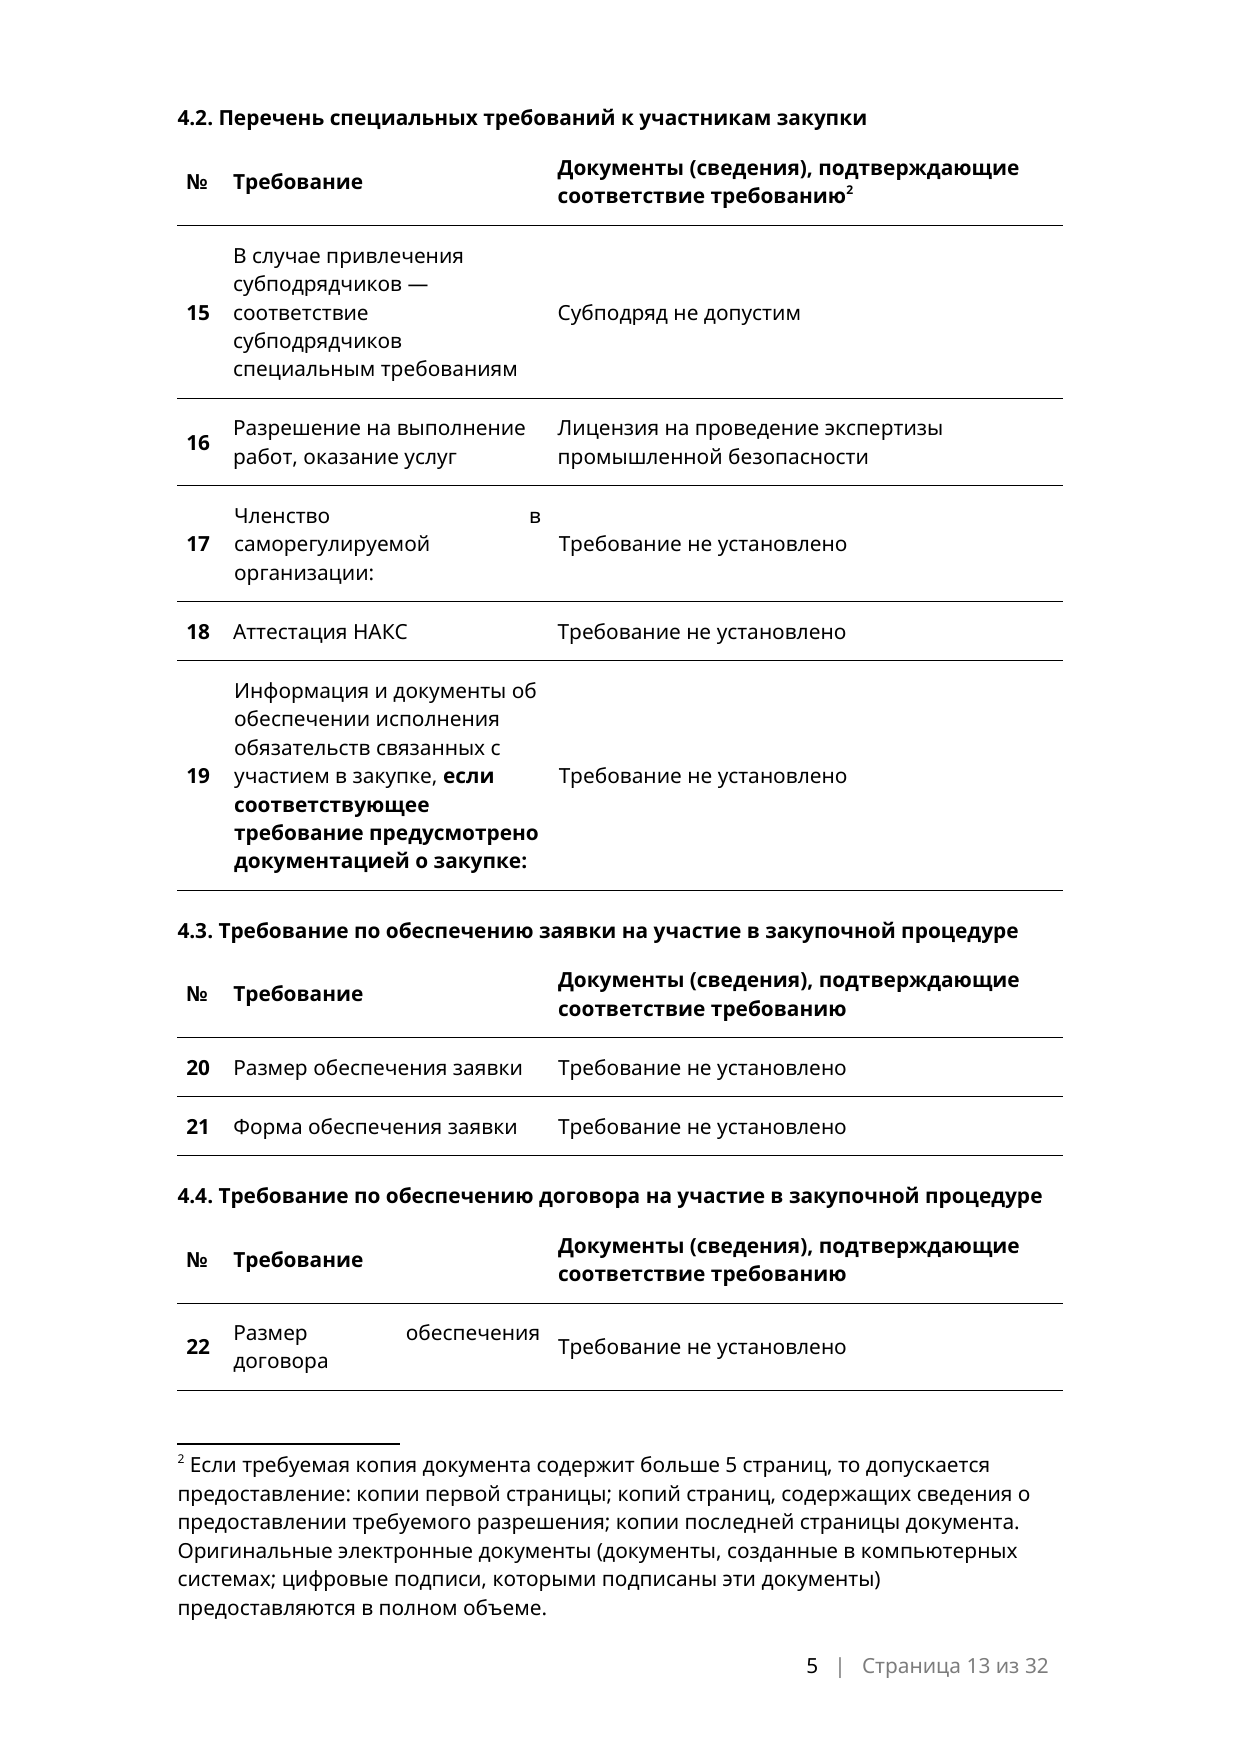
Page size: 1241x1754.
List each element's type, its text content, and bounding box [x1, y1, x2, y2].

table_header Требование [224, 139, 549, 225]
table_cell [177, 661, 225, 890]
table_cell [177, 486, 225, 601]
table_cell Разрешение на выполнение работ, оказание услуг [224, 399, 549, 485]
table_cell [224, 602, 549, 660]
table_cell Требование не установлено [549, 602, 1063, 660]
table_header Документы (сведения), подтверждающие соответствие требованию [549, 139, 1063, 225]
text Требование по обеспечению заявки на участие в закупочной процедуре [177, 916, 1063, 944]
table_cell Требование не установлено [550, 486, 1063, 601]
table_cell [177, 399, 224, 485]
text Требование по обеспечению договора на участие в закупочной процедуре [177, 1181, 1063, 1210]
table_cell Членство в саморегулируемой организации: [225, 486, 550, 601]
table_cell Информация и документы об обеспечении исполнения обязательств связанных с участием в закупке, если соответствующее требование предусмотрено документацией о закупке: [225, 661, 550, 890]
table_cell [177, 226, 224, 398]
text Перечень специальных требований к участникам закупки [177, 99, 1063, 132]
table_cell Субподряд не допустим [549, 226, 1063, 398]
table_cell В случае привлечения субподрядчиков — соответствие субподрядчиков специальным требованиям [224, 226, 549, 398]
table_cell Требование не установлено [550, 661, 1063, 890]
table_cell Лицензия на проведение экспертизы промышленной безопасности [549, 399, 1063, 485]
table_header № [177, 139, 224, 225]
table_cell [177, 602, 224, 660]
